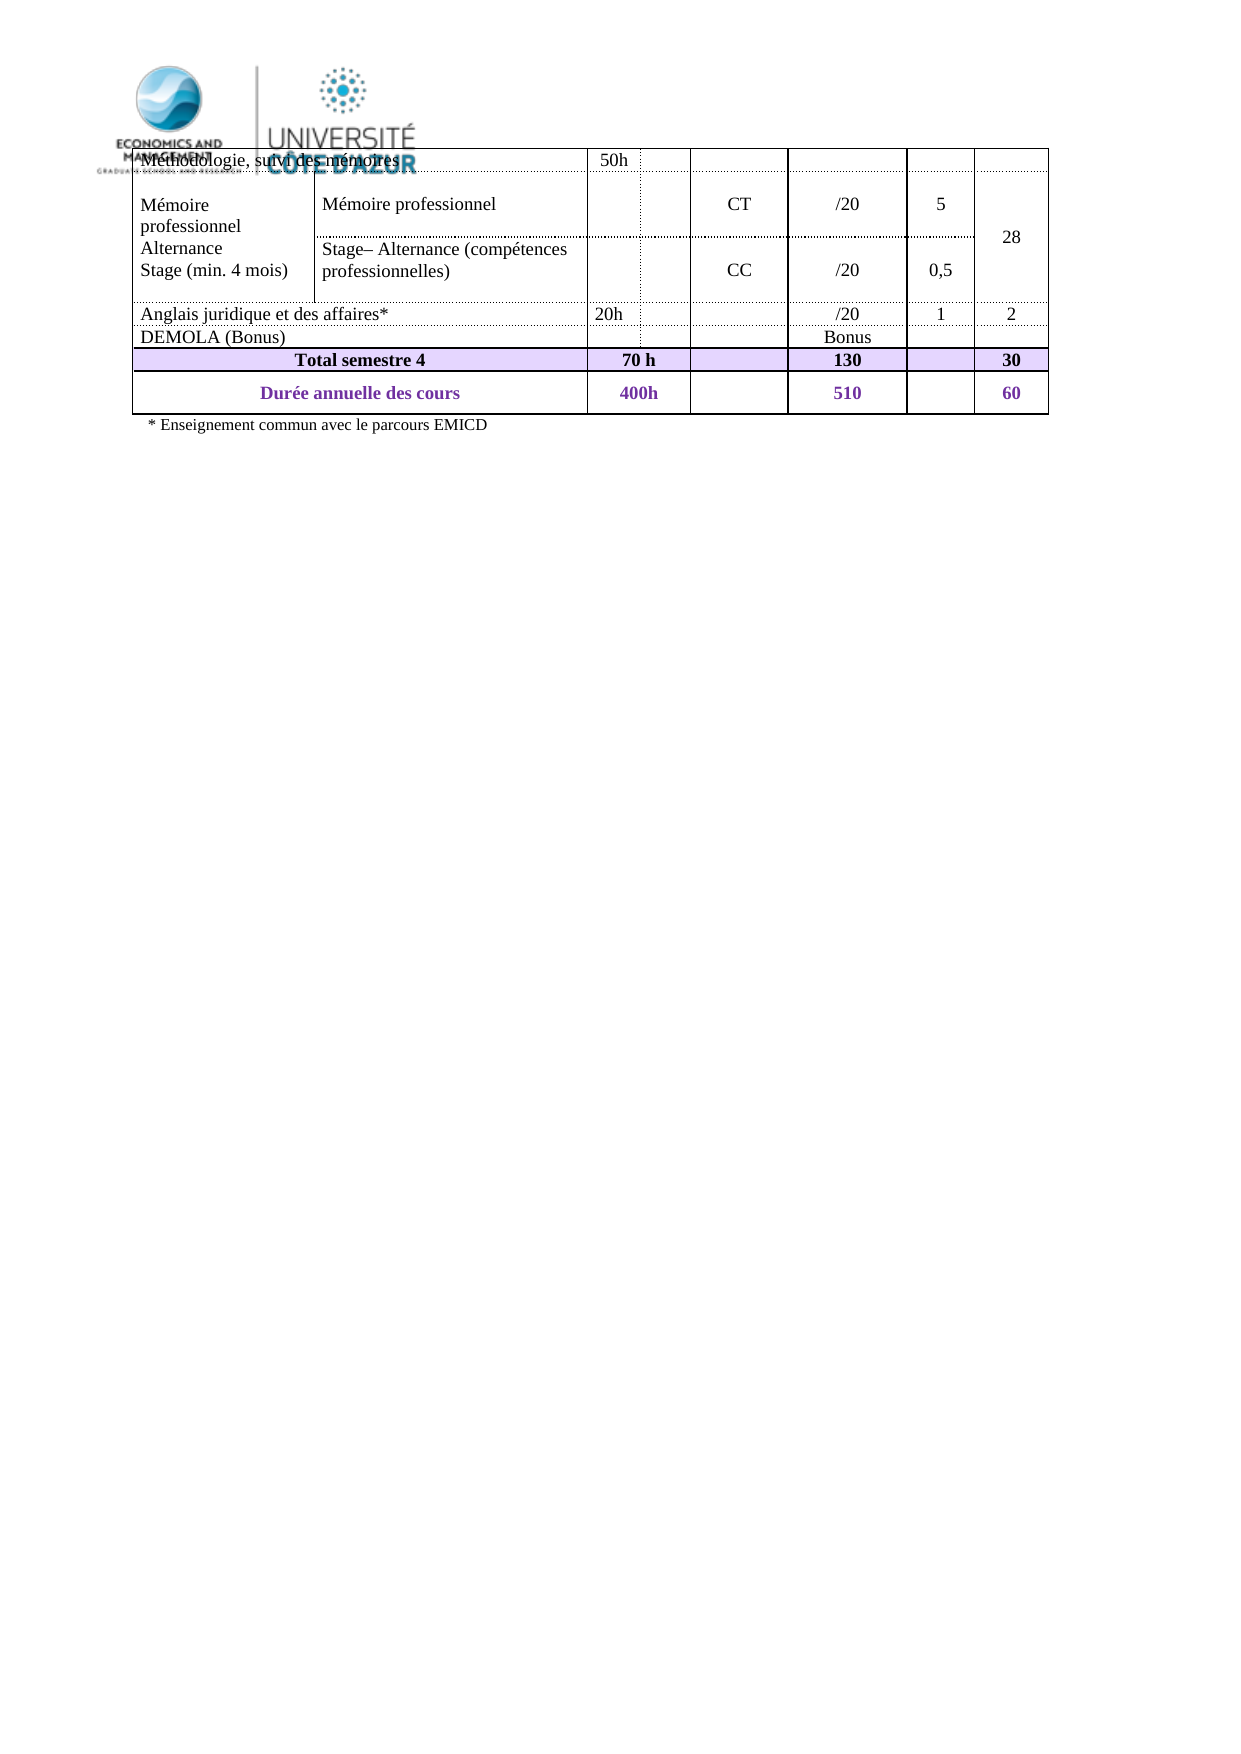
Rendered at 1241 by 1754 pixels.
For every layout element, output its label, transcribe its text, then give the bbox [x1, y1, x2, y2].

table_cell Stage– Alternance (compétences professionnelles) [315, 236, 587, 302]
table_cell 400h [588, 372, 690, 413]
table_cell Mémoire professionnel [315, 171, 587, 236]
title * Enseignement commun avec le parcours EMICD [148, 415, 1197, 434]
table_cell CT [691, 171, 787, 236]
table_cell [691, 349, 787, 370]
table_cell 70 h [588, 349, 690, 370]
table_cell Durée annuelle des cours [133, 371, 587, 413]
table_cell [908, 325, 974, 347]
table_cell 130 [789, 349, 906, 370]
table_cell [975, 149, 1048, 171]
table_cell [588, 325, 640, 347]
table_cell DEMOLA (Bonus) [133, 325, 587, 347]
table_cell [691, 149, 787, 171]
table_cell [588, 236, 640, 302]
table_cell [691, 325, 787, 347]
table_cell 1 [908, 302, 974, 324]
table_cell [691, 302, 787, 324]
table_cell [908, 349, 974, 370]
table_cell Méthodologie, suivi des mémoires [133, 149, 587, 171]
table_cell 2 [975, 302, 1048, 324]
table_cell 28 [975, 171, 1048, 302]
table_cell 20h [588, 302, 640, 324]
table_cell [908, 149, 974, 171]
table_cell [789, 149, 906, 171]
table_cell Total semestre 4 [133, 348, 587, 370]
table_cell [975, 325, 1048, 347]
table_cell 60 [975, 372, 1048, 413]
table_cell /20 [789, 171, 906, 236]
table_cell [640, 236, 690, 302]
table_cell [691, 372, 787, 413]
table_cell [640, 325, 690, 347]
table_cell 5 [908, 171, 974, 236]
table_cell [908, 372, 974, 413]
table_cell 510 [789, 372, 906, 413]
table_cell /20 [789, 302, 906, 324]
picture [88, 52, 423, 179]
table_cell [640, 171, 690, 236]
table_cell Bonus [789, 325, 906, 347]
table_cell Anglais juridique et des affaires* [133, 302, 587, 324]
table_cell 0,5 [908, 236, 974, 302]
table_cell [588, 171, 640, 236]
table_cell [640, 149, 690, 171]
table_cell CC [691, 236, 787, 302]
table_cell Mémoire professionnel Alternance Stage (min. 4 mois) [133, 171, 314, 302]
table_cell [640, 302, 690, 324]
table_cell 30 [975, 349, 1048, 370]
table_cell /20 [789, 236, 906, 302]
table_cell 50h [588, 149, 640, 171]
